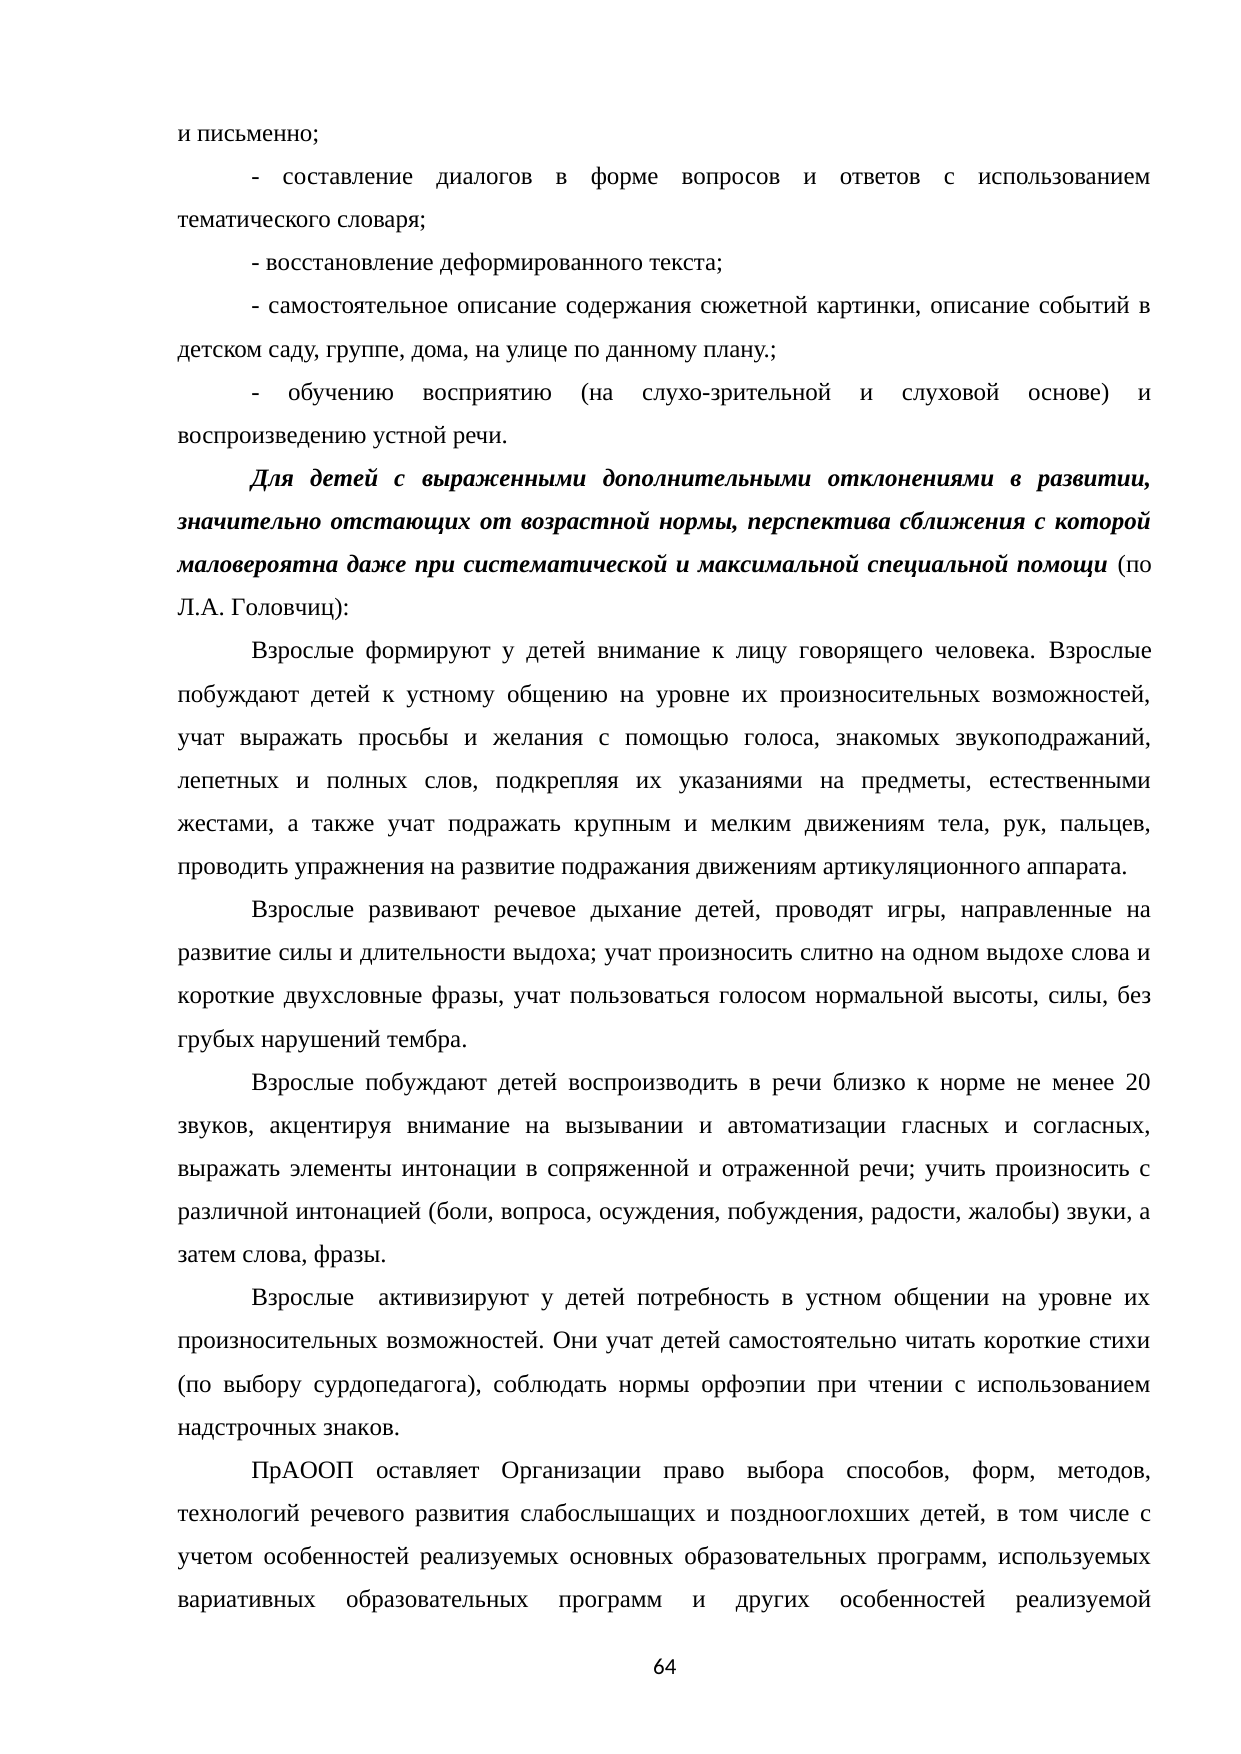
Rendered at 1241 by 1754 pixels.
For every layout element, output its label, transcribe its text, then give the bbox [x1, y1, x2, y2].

text Взрослые побуждают детей воспроизводить в речи близко к норме не менее 20 звуков, акцентируя внимание на вызывании и автоматизации гласных и согласных, выражать элементы интонации в сопряженной и отраженной речи; учить произносить с различной интонацией (боли, вопроса, осуждения, побуждения, радости, жалобы) звуки, а затем слова, фразы. [177, 1067, 1152, 1268]
text Взрослые активизируют у детей потребность в устном общении на уровне их произносительных возможностей. Они учат детей самостоятельно читать короткие стихи (по выбору сурдопедагога), соблюдать нормы орфоэпии при чтении с использованием надстрочных знаков. [177, 1282, 1152, 1441]
text Взрослые формируют у детей внимание к лицу говорящего человека. Взрослые побуждают детей к устному общению на уровне их произносительных возможностей, учат выражать просьбы и желания с помощью голоса, знакомых звукоподражаний, лепетных и полных слов, подкрепляя их указаниями на предметы, естественными жестами, а также учат подражать крупным и мелким движениям тела, рук, пальцев, проводить упражнения на развитие подражания движениям артикуляционного аппарата. [177, 636, 1152, 880]
text - составление диалогов в форме вопросов и ответов с использованием тематического словаря; [177, 161, 1152, 233]
text - обучению восприятию (на слухо-зрительной и слуховой основе) и воспроизведению устной речи. [177, 377, 1152, 449]
text Взрослые развивают речевое дыхание детей, проводят игры, направленные на развитие силы и длительности выдоха; учат произносить слитно на одном выдохе слова и короткие двухсловные фразы, учат пользоваться голосом нормальной высоты, силы, без грубых нарушений тембра. [177, 894, 1152, 1052]
text - восстановление деформированного текста; [177, 247, 1152, 276]
text Для детей с выраженными дополнительными отклонениями в развитии, значительно отстающих от возрастной нормы, перспектива сближения с которой маловероятна даже при систематической и максимальной специальной помощи (по Л.А. Головчиц): [177, 463, 1152, 621]
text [177, 118, 1152, 147]
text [177, 1455, 1152, 1613]
text - самостоятельное описание содержания сюжетной картинки, описание событий в детском саду, группе, дома, на улице по данному плану.; [177, 291, 1152, 362]
